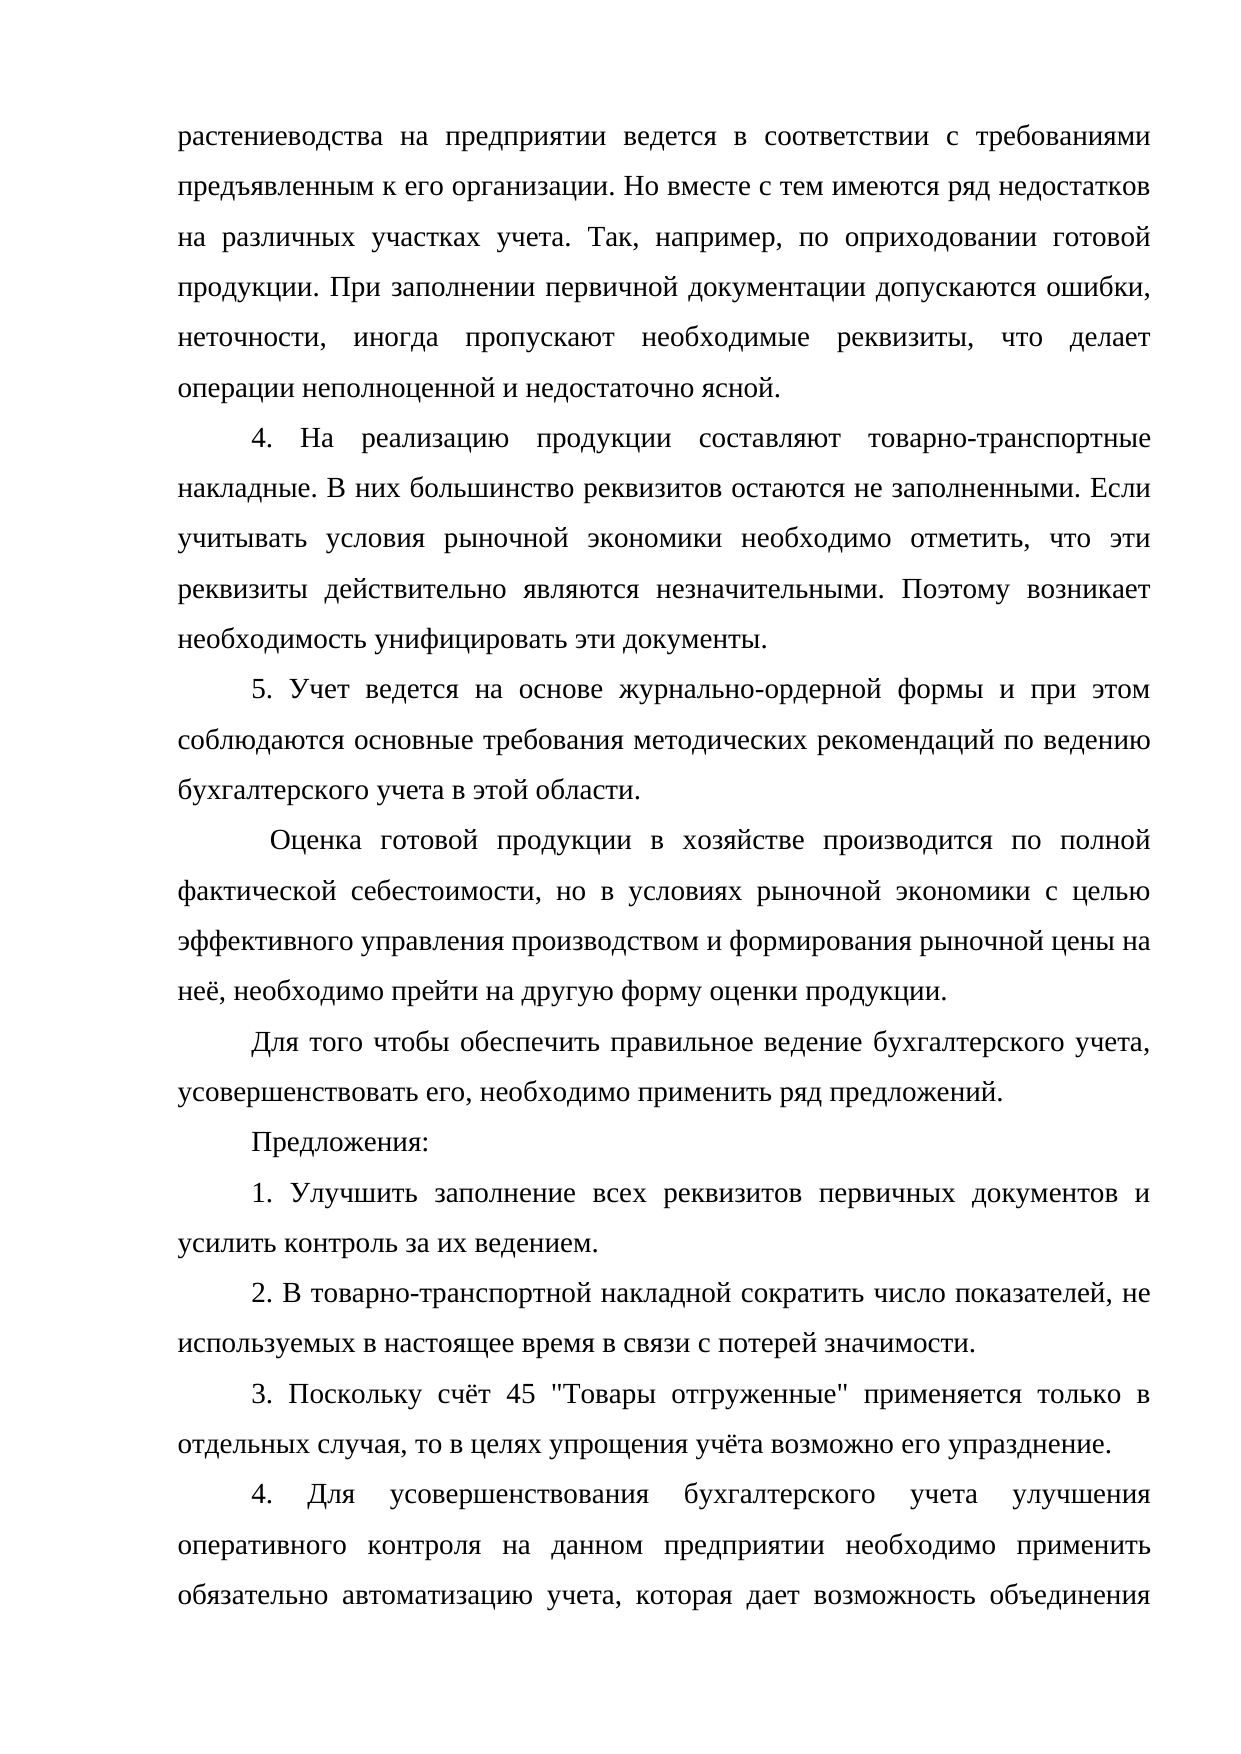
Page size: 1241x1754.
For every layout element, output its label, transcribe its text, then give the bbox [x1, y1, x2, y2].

list 5. Учет ведется на основе журнально-ордерной формы и при этом соблюдаются основные требования методических рекомендаций по ведению бухгалтерского учета в этой области. [177, 672, 1152, 806]
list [177, 118, 1152, 403]
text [177, 1477, 1152, 1611]
text Для того чтобы обеспечить правильное ведение бухгалтерского учета, усовершенствовать его, необходимо применить ряд предложений. [177, 1024, 1152, 1108]
text 2. В товарно-транспортной накладной сократить число показателей, не используемых в настоящее время в связи с потерей значимости. [177, 1275, 1152, 1359]
list 4. На реализацию продукции составляют товарно-транспортные накладные. В них большинство реквизитов остаются не заполненными. Если учитывать условия рыночной экономики необходимо отметить, что эти реквизиты действительно являются незначительными. Поэтому возникает необходимость унифицировать эти документы. [177, 420, 1152, 655]
text 1. Улучшить заполнение всех реквизитов первичных документов и усилить контроль за их ведением. [177, 1175, 1152, 1258]
text Предложения: [177, 1124, 1152, 1158]
text 3. Поскольку счёт 45 "Товары отгруженные" применяется только в отдельных случая, то в целях упрощения учёта возможно его упразднение. [177, 1376, 1152, 1460]
list Оценка готовой продукции в хозяйстве производится по полной фактической себестоимости, но в условиях рыночной экономики с целью эффективного управления производством и формирования рыночной цены на неё, необходимо прейти на другую форму оценки продукции. [177, 822, 1152, 1007]
